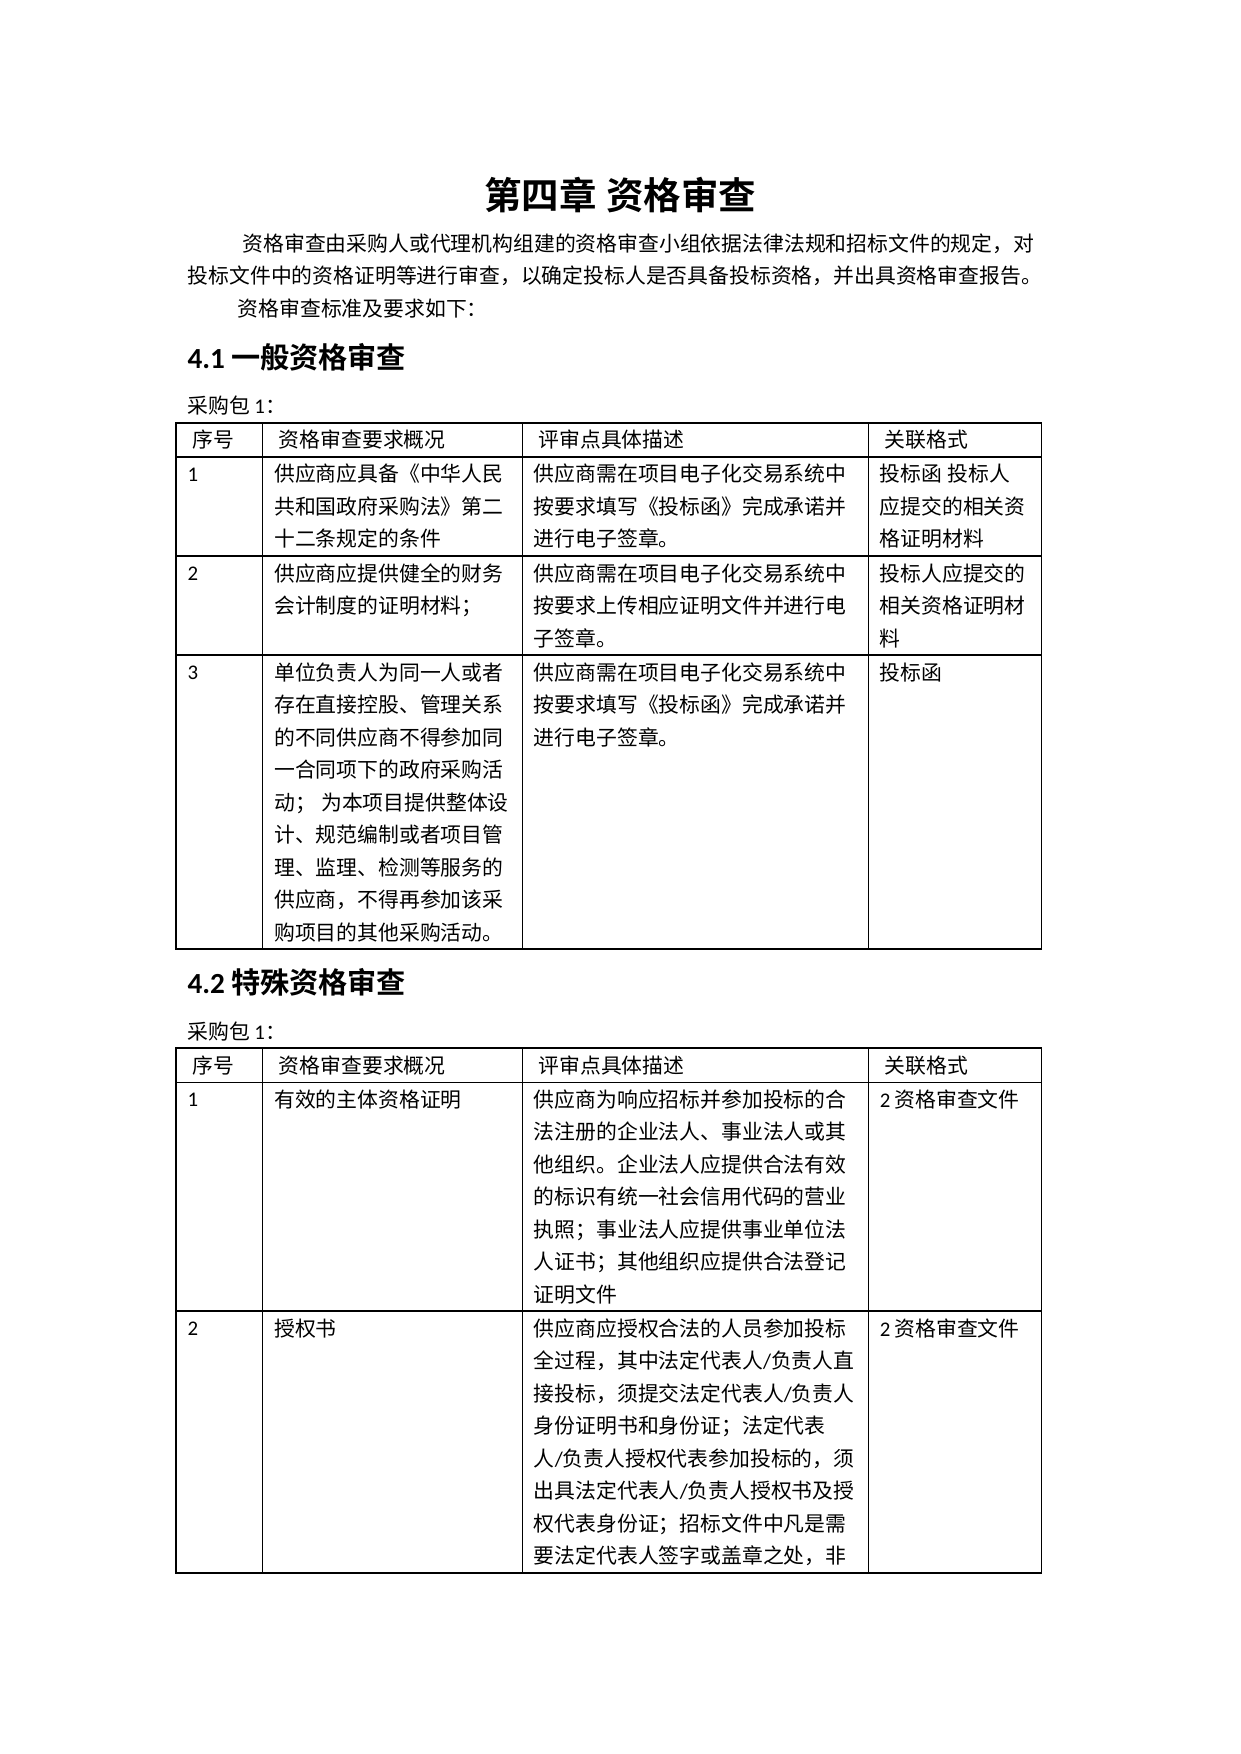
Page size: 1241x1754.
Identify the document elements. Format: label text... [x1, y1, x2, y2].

table_header 资格审查要求概况 [263, 1049, 522, 1081]
table_cell 2资格审查文件 [869, 1083, 1041, 1310]
table_cell 供应商应具备《中华人民共和国政府采购法》第二十二条规定的条件 [263, 458, 522, 555]
table_header 关联格式 [869, 1049, 1041, 1081]
table_cell 3 [177, 656, 262, 948]
table_cell 供应商需在项目电子化交易系统中按要求上传相应证明文件并进行电子签章。 [523, 557, 868, 654]
text 采购包1： [187, 1015, 1053, 1047]
table_cell 1 [177, 1083, 262, 1310]
table_cell 供应商需在项目电子化交易系统中按要求填写《投标函》完成承诺并进行电子签章。 [523, 656, 868, 948]
table_header 评审点具体描述 [523, 424, 868, 456]
text 第四章 资格审查 [187, 162, 1053, 227]
table_header 资格审查要求概况 [263, 424, 522, 456]
table_cell 供应商应提供健全的财务会计制度的证明材料； [263, 557, 522, 654]
table_cell 2 [177, 557, 262, 654]
table_cell 有效的主体资格证明 [263, 1083, 522, 1310]
table_cell 投标人应提交的相关资格证明材料 [869, 557, 1041, 654]
table_cell 投标函 [869, 656, 1041, 948]
table_cell 授权书 [263, 1312, 522, 1572]
table_header 评审点具体描述 [523, 1049, 868, 1081]
text 采购包1： [187, 389, 1053, 422]
table_header 关联格式 [869, 424, 1041, 456]
table_header 序号 [177, 424, 262, 456]
table_cell 2资格审查文件 [869, 1312, 1041, 1572]
text 4.2特殊资格审查 [187, 950, 1053, 1015]
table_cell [523, 1312, 868, 1572]
table_cell 供应商为响应招标并参加投标的合法注册的企业法人、事业法人或其他组织。企业法人应提供合法有效的标识有统一社会信用代码的营业执照；事业法人应提供事业单位法人证书；其他组织应提供合法登记证明文件 [523, 1083, 868, 1310]
text 资格审查由采购人或代理机构组建的资格审查小组依据法律法规和招标文件的规定，对投标文件中的资格证明等进行审查，以确定投标人是否具备投标资格，并出具资格审查报告。 [187, 227, 1053, 292]
table_cell 单位负责人为同一人或者存在直接控股、管理关系的不同供应商不得参加同一合同项下的政府采购活动； 为本项目提供整体设计、规范编制或者项目管理、监理、检测等服务的供应商，不得再参加该采购项目的其他采购活动。 [263, 656, 522, 948]
table_cell 1 [177, 458, 262, 555]
table_cell 2 [177, 1312, 262, 1572]
text 4.1一般资格审查 [187, 324, 1053, 389]
table_cell 供应商需在项目电子化交易系统中按要求填写《投标函》完成承诺并进行电子签章。 [523, 458, 868, 555]
text 资格审查标准及要求如下： [187, 292, 1053, 324]
table_cell 投标函 投标人应提交的相关资格证明材料 [869, 458, 1041, 555]
table_header 序号 [177, 1049, 262, 1081]
